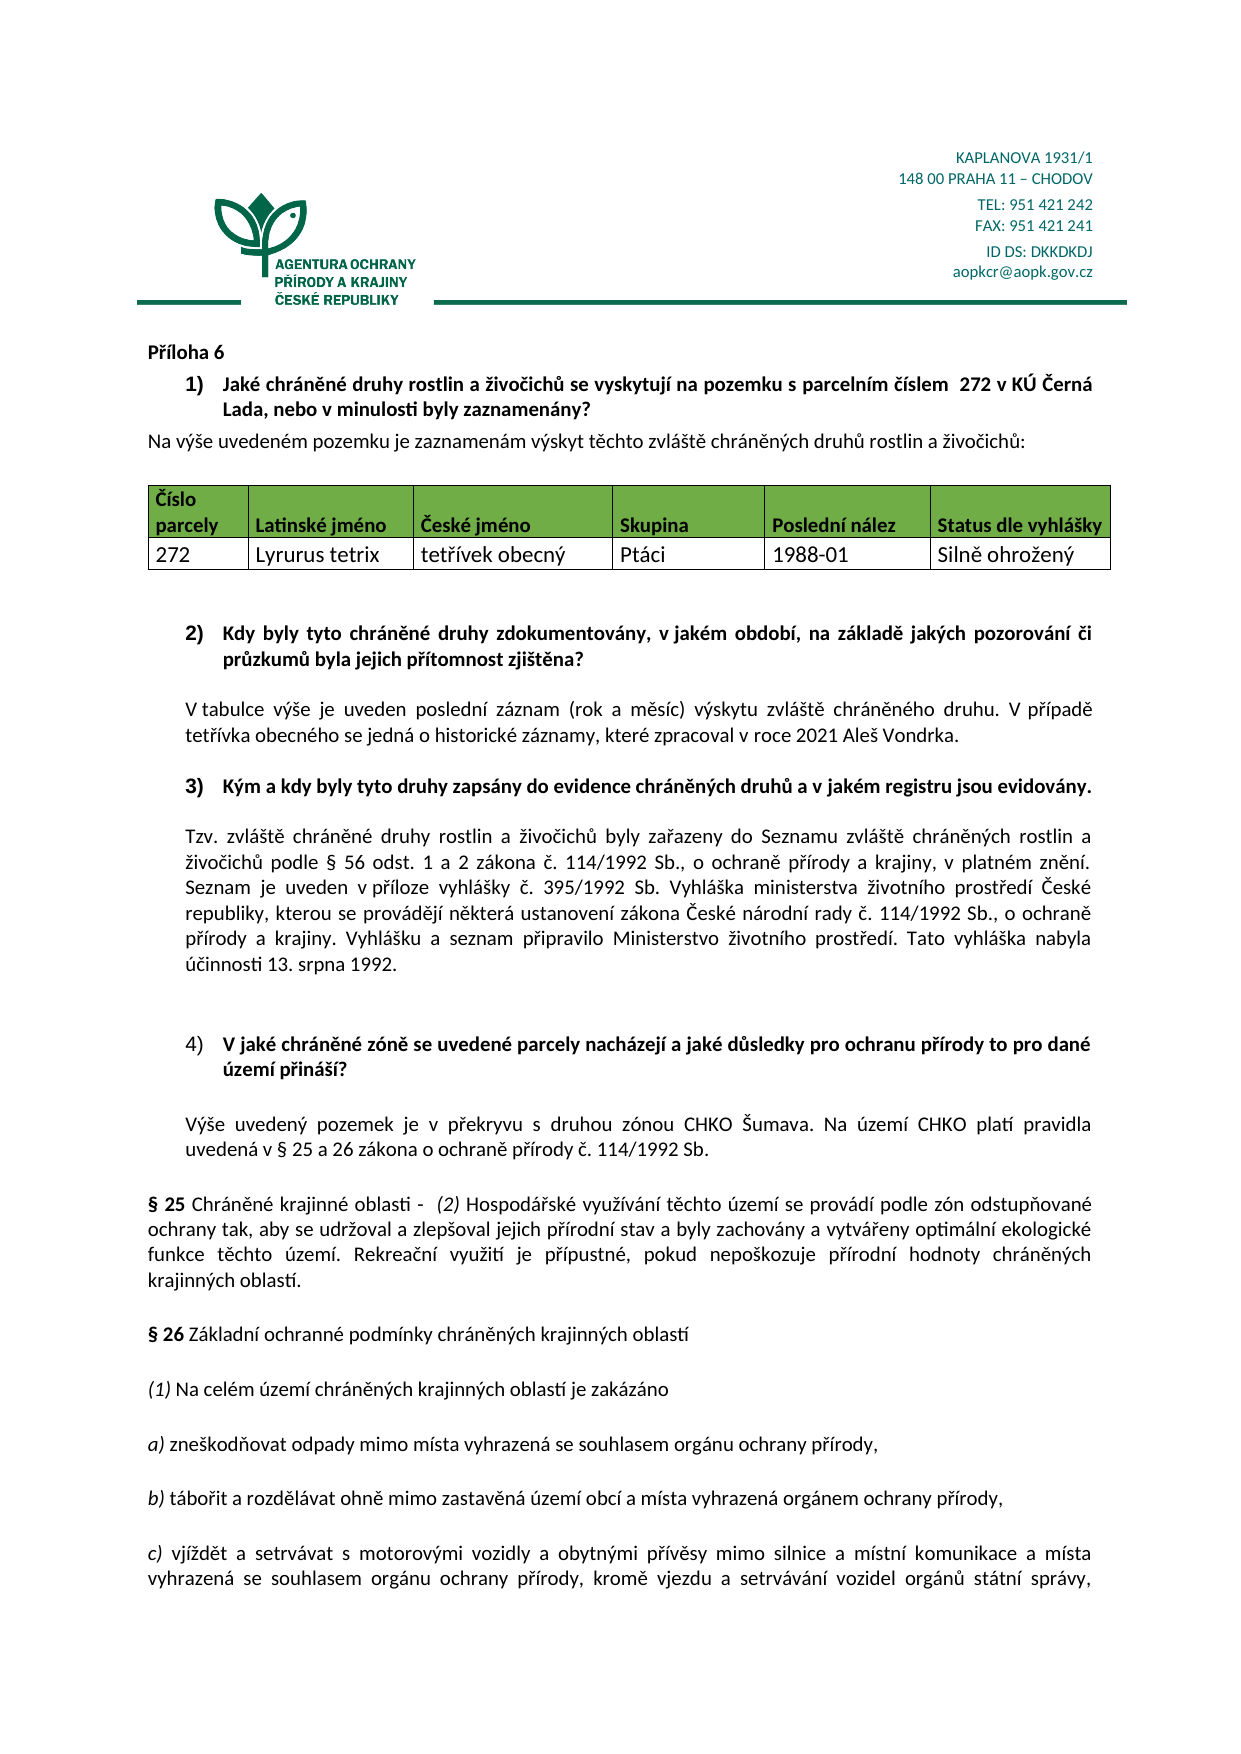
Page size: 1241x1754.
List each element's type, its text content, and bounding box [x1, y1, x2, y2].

table_header Číslo parcely [149, 486, 248, 537]
list Kdy byly tyto chráněné druhy zdokumentovány, v jakém období, na základě jakých pozorování či průzkumů byla jejich přítomnost zjištěna? [185, 620, 1093, 671]
text Příloha 6 [148, 339, 1093, 365]
table_header České jméno [414, 486, 612, 537]
table_header Status dle vyhlášky [931, 486, 1110, 537]
text Tzv. zvláště chráněné druhy rostlin a živočichů byly zařazeny do Seznamu zvláště chráněných rostlin a živočichů podle § 56 odst. 1 a 2 zákona č. 114/1992 Sb., o ochraně přírody a krajiny, v platném znění. Seznam je uveden v příloze vyhlášky č. 395/1992 Sb. Vyhláška ministerstva životního prostředí České republiky, kterou se provádějí některá ustanovení zákona České národní rady č. 114/1992 Sb., o ochraně přírody a krajiny. Vyhlášku a seznam připravilo Ministerstvo životního prostředí. Tato vyhláška nabyla účinnosti 13. srpna 1992. [185, 824, 1093, 976]
text a) zneškodňovat odpady mimo místa vyhrazená se souhlasem orgánu ochrany přírody, [148, 1431, 1093, 1456]
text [148, 1540, 1093, 1591]
text § 26 Základní ochranné podmínky chráněných krajinných oblastí [148, 1322, 1093, 1347]
table_cell Silně ohrožený [931, 538, 1110, 568]
list V jaké chráněné zóně se uvedené parcely nacházejí a jaké důsledky pro ochranu přírody to pro dané území přináší? [185, 1031, 1093, 1082]
table_cell Lyrurus tetrix [249, 538, 413, 568]
table_header Poslední nález [765, 486, 930, 537]
list Jaké chráněné druhy rostlin a živočichů se vyskytují na pozemku s parcelním číslem 272 v KÚ Černá Lada, nebo v minulosti byly zaznamenány? [185, 371, 1093, 422]
table_cell Ptáci [613, 538, 764, 568]
text Na výše uvedeném pozemku je zaznamenám výskyt těchto zvláště chráněných druhů rostlin a živočichů: [148, 428, 1093, 454]
text § 25 Chráněné krajinné oblasti - (2) Hospodářské využívání těchto území se provádí podle zón odstupňované ochrany tak, aby se udržoval a zlepšoval jejich přírodní stav a byly zachovány a vytvářeny optimální ekologické funkce těchto území. Rekreační využití je přípustné, pokud nepoškozuje přírodní hodnoty chráněných krajinných oblastí. [148, 1191, 1093, 1292]
list Kým a kdy byly tyto druhy zapsány do evidence chráněných druhů a v jakém registru jsou evidovány. [185, 773, 1093, 798]
table_header Skupina [613, 486, 764, 537]
text (1) Na celém území chráněných krajinných oblastí je zakázáno [148, 1376, 1093, 1402]
table_cell 272 [149, 538, 248, 568]
text b) tábořit a rozdělávat ohně mimo zastavěná území obcí a místa vyhrazená orgánem ochrany přírody, [148, 1485, 1093, 1511]
text Výše uvedený pozemek je v překryvu s druhou zónou CHKO Šumava. Na území CHKO platí pravidla uvedená v § 25 a 26 zákona o ochraně přírody č. 114/1992 Sb. [185, 1111, 1093, 1162]
table_header Latinské jméno [249, 486, 413, 537]
text V tabulce výše je uveden poslední záznam (rok a měsíc) výskytu zvláště chráněného druhu. V případě tetřívka obecného se jedná o historické záznamy, které zpracoval v roce 2021 Aleš Vondrka. [185, 697, 1093, 747]
table_cell 1988-01 [765, 538, 930, 568]
table_cell tetřívek obecný [414, 538, 612, 568]
picture [137, 140, 1127, 305]
